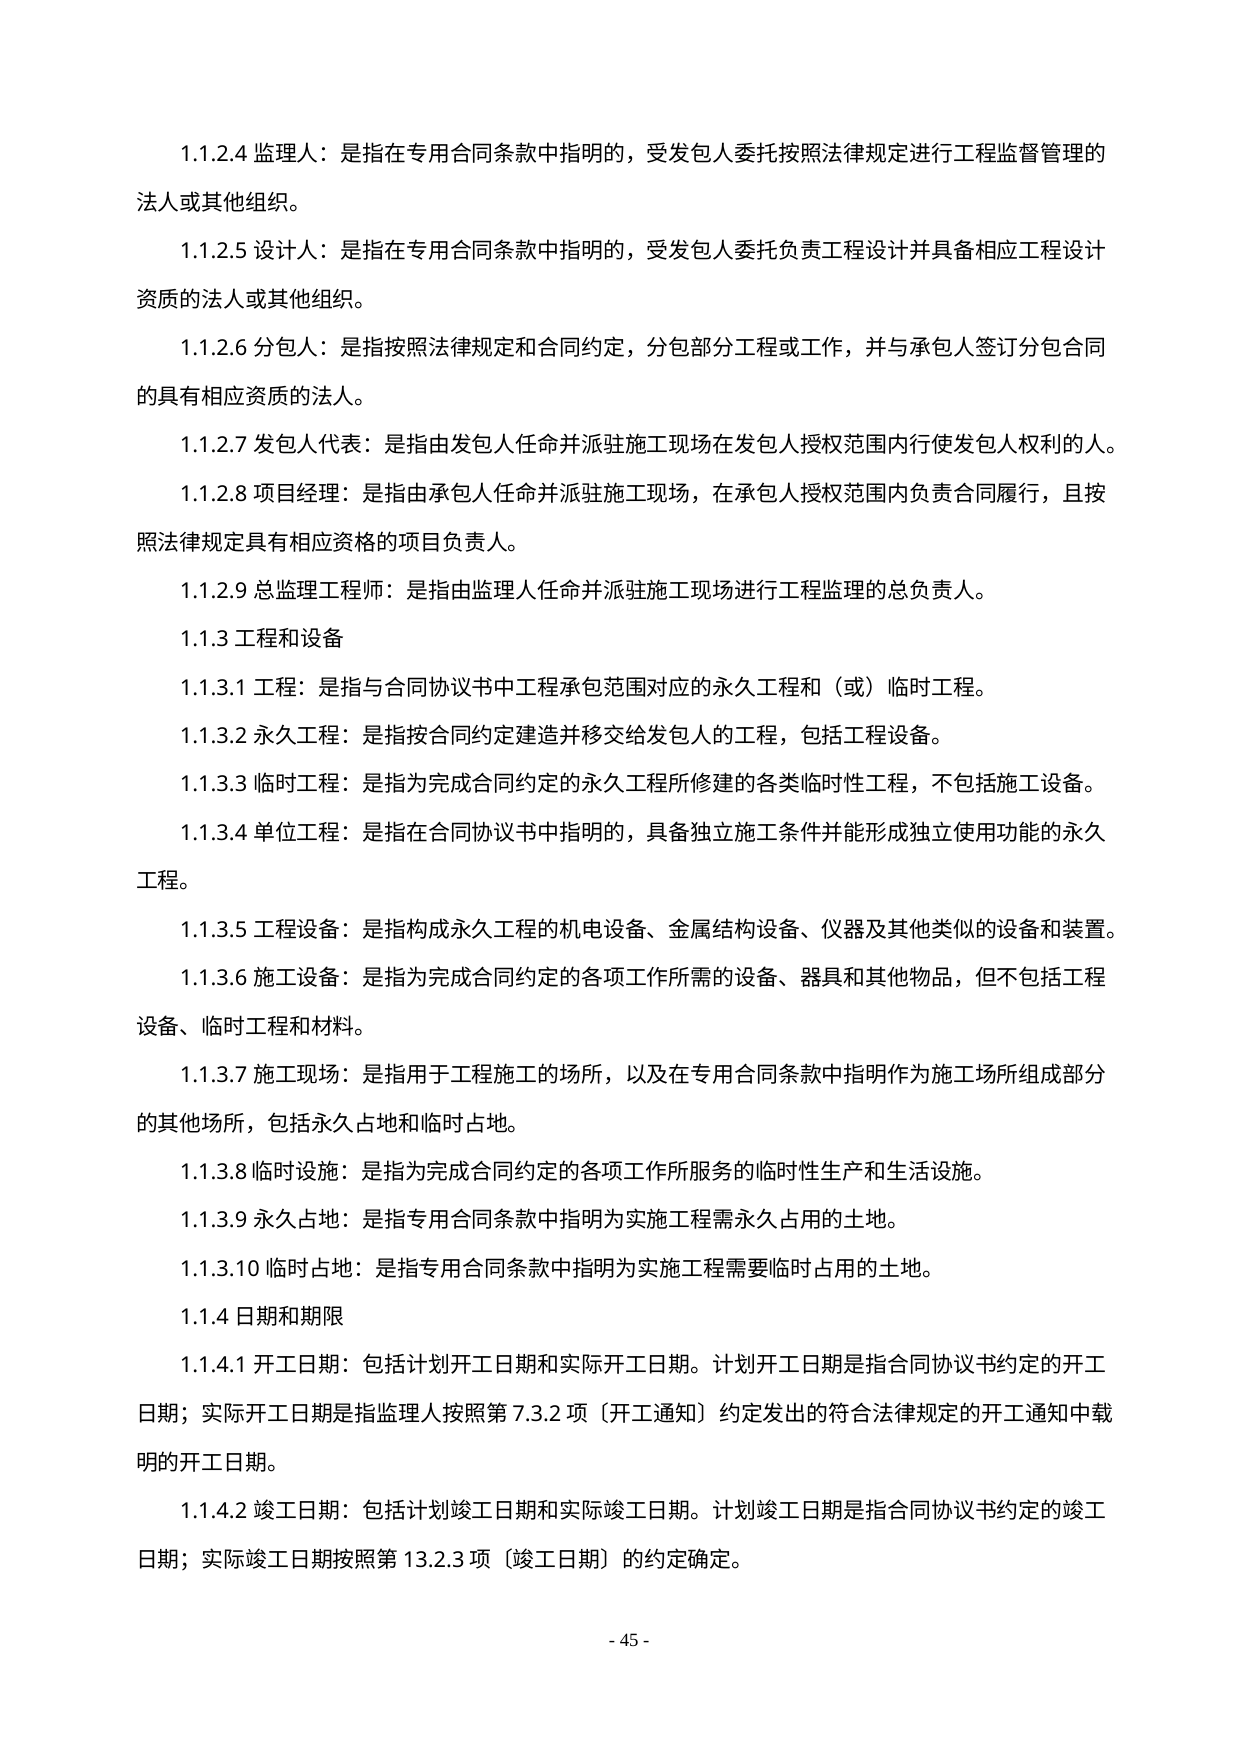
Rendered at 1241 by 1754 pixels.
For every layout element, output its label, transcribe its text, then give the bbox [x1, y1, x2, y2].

text 1.1.4.2 竣工日期：包括计划竣工日期和实际竣工日期。计划竣工日期是指合同协议书约定的竣工日期；实际竣工日期按照第13.2.3项〔竣工日期〕的约定确定。 [136, 1493, 1122, 1574]
text 1.1.3.10 临时占地：是指专用合同条款中指明为实施工程需要临时占用的土地。 [136, 1250, 1122, 1283]
text 1.1.3.1 工程：是指与合同协议书中工程承包范围对应的永久工程和（或）临时工程。 [136, 669, 1122, 702]
text 1.1.3.8临时设施：是指为完成合同约定的各项工作所服务的临时性生产和生活设施。 [136, 1154, 1122, 1186]
text 1.1.3.6 施工设备：是指为完成合同约定的各项工作所需的设备、器具和其他物品，但不包括工程设备、临时工程和材料。 [136, 959, 1122, 1041]
text 1.1.2.4 监理人：是指在专用合同条款中指明的，受发包人委托按照法律规定进行工程监督管理的法人或其他组织。 [136, 136, 1122, 217]
text 1.1.2.8 项目经理：是指由承包人任命并派驻施工现场，在承包人授权范围内负责合同履行，且按照法律规定具有相应资格的项目负责人。 [136, 475, 1122, 557]
text 1.1.4 日期和期限 [136, 1299, 1122, 1331]
text 1.1.2.6 分包人：是指按照法律规定和合同约定，分包部分工程或工作，并与承包人签订分包合同的具有相应资质的法人。 [136, 330, 1122, 411]
text 1.1.3.4 单位工程：是指在合同协议书中指明的，具备独立施工条件并能形成独立使用功能的永久工程。 [136, 814, 1122, 895]
text 1.1.4.1 开工日期：包括计划开工日期和实际开工日期。计划开工日期是指合同协议书约定的开工日期；实际开工日期是指监理人按照第7.3.2项〔开工通知〕约定发出的符合法律规定的开工通知中载明的开工日期。 [136, 1347, 1122, 1477]
text 1.1.3.3 临时工程：是指为完成合同约定的永久工程所修建的各类临时性工程，不包括施工设备。 [136, 766, 1122, 798]
text 1.1.3.9 永久占地：是指专用合同条款中指明为实施工程需永久占用的土地。 [136, 1202, 1122, 1234]
text 1.1.3 工程和设备 [136, 621, 1122, 653]
text 1.1.2.9 总监理工程师：是指由监理人任命并派驻施工现场进行工程监理的总负责人。 [136, 572, 1122, 605]
text 1.1.3.2 永久工程：是指按合同约定建造并移交给发包人的工程，包括工程设备。 [136, 717, 1122, 750]
text 1.1.2.5 设计人：是指在专用合同条款中指明的，受发包人委托负责工程设计并具备相应工程设计资质的法人或其他组织。 [136, 233, 1122, 314]
text 1.1.3.5 工程设备：是指构成永久工程的机电设备、金属结构设备、仪器及其他类似的设备和装置。 [136, 911, 1122, 944]
text 1.1.3.7 施工现场：是指用于工程施工的场所，以及在专用合同条款中指明作为施工场所组成部分的其他场所，包括永久占地和临时占地。 [136, 1057, 1122, 1138]
text 1.1.2.7 发包人代表：是指由发包人任命并派驻施工现场在发包人授权范围内行使发包人权利的人。 [136, 427, 1122, 459]
